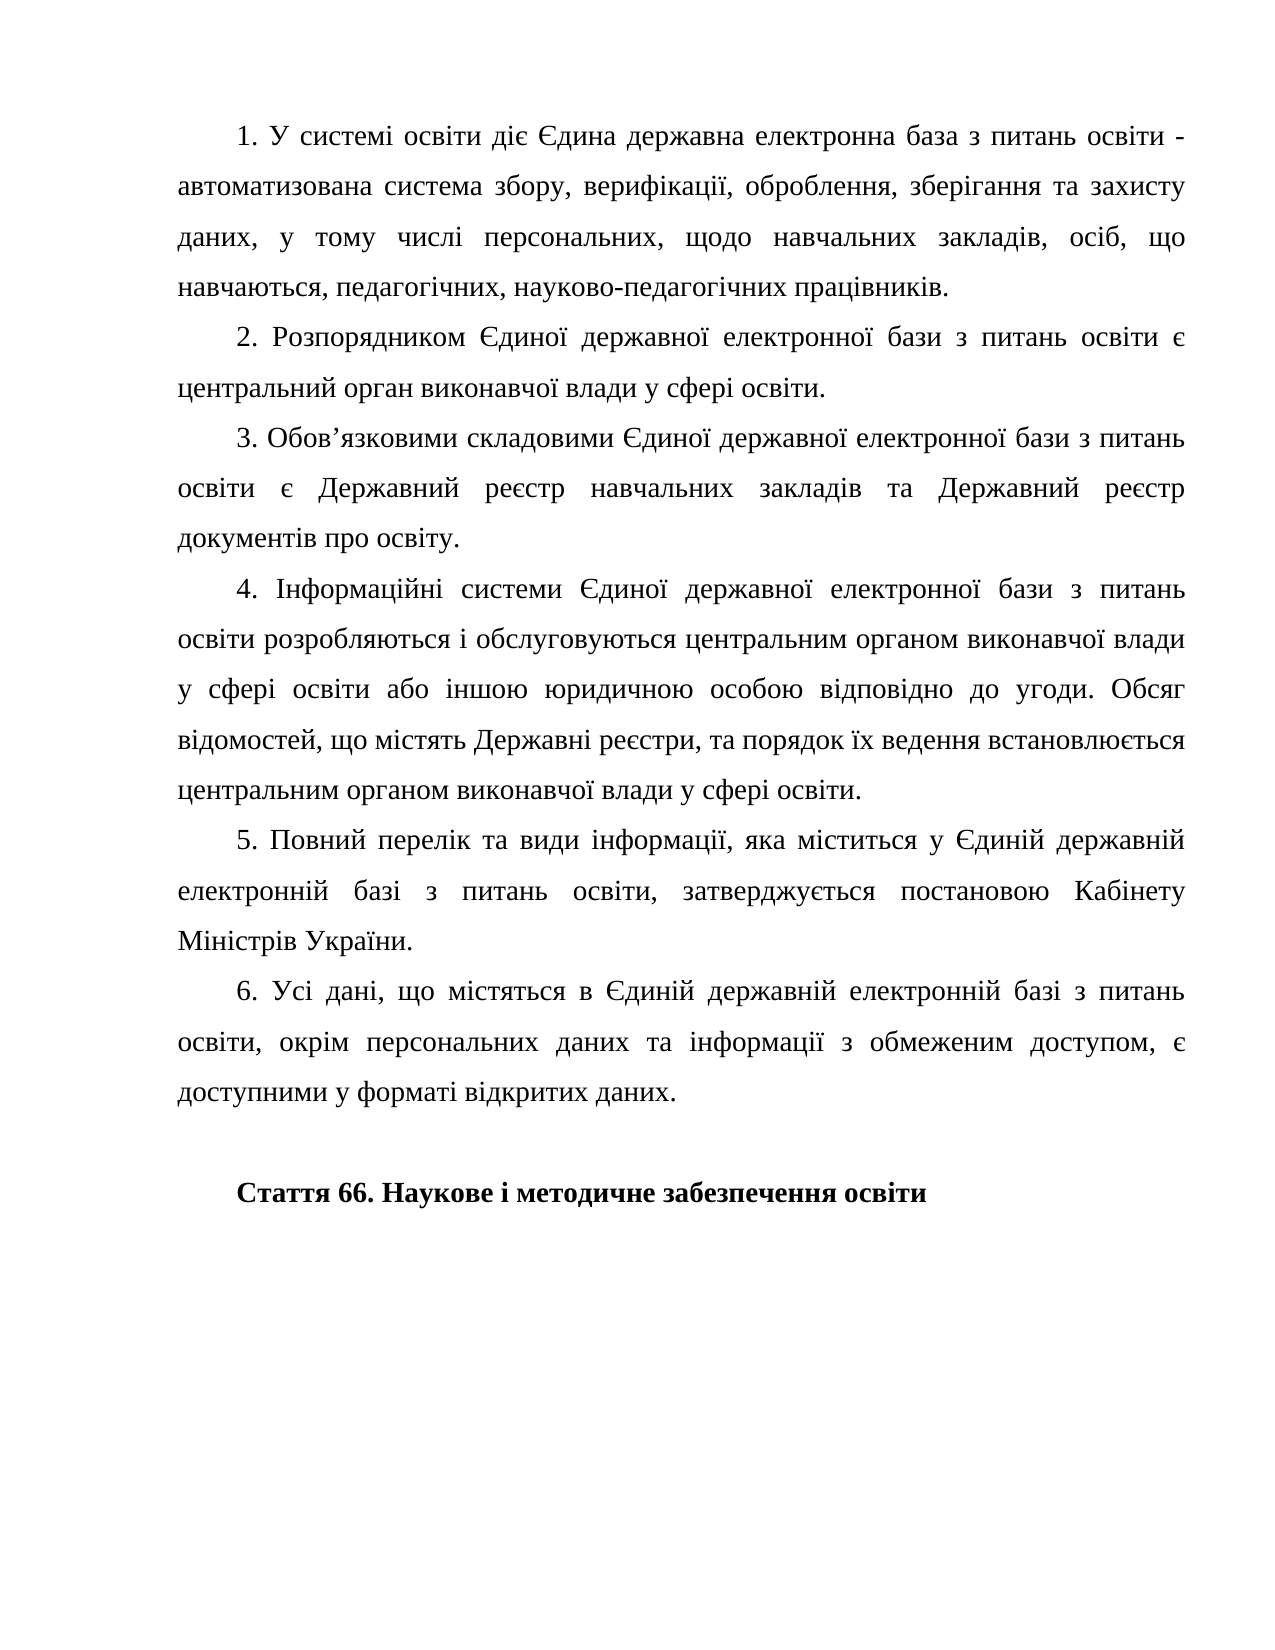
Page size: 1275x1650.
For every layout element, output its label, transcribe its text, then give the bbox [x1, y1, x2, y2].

text 3. Обов’язковими складовими Єдиної державної електронної бази з питань освіти є Державний реєстр навчальних закладів та Державний реєстр документів про освіту. [177, 420, 1186, 554]
text 6. Усі дані, що містяться в Єдиній державній електронній базі з питань освіти, окрім персональних даних та інформації з обмеженим доступом, є доступними у форматі відкритих даних. [177, 973, 1186, 1108]
text 2. Розпорядником Єдиної державної електронної бази з питань освіти є центральний орган виконавчої влади у сфері освіти. [177, 319, 1186, 403]
text 1. У системі освіти діє Єдина державна електронна база з питань освіти - автоматизована система збору, верифікації, оброблення, зберігання та захисту даних, у тому числі персональних, щодо навчальних закладів, осіб, що навчаються, педагогічних, науково-педагогічних працівників. [177, 118, 1186, 303]
text Стаття 66. Наукове і методичне забезпечення освіти [177, 1175, 1186, 1208]
text 4. Інформаційні системи Єдиної державної електронної бази з питань освіти розробляються і обслуговуються центральним органом виконавчої влади у сфері освіти або іншою юридичною особою відповідно до угоди. Обсяг відомостей, що містять Державні реєстри, та порядок їх ведення встановлюється центральним органом виконавчої влади у сфері освіти. [177, 571, 1186, 806]
text 5. Повний перелік та види інформації, яка міститься у Єдиній державній електронній базі з питань освіти, затверджується постановою Кабінету Міністрів України. [177, 822, 1186, 957]
